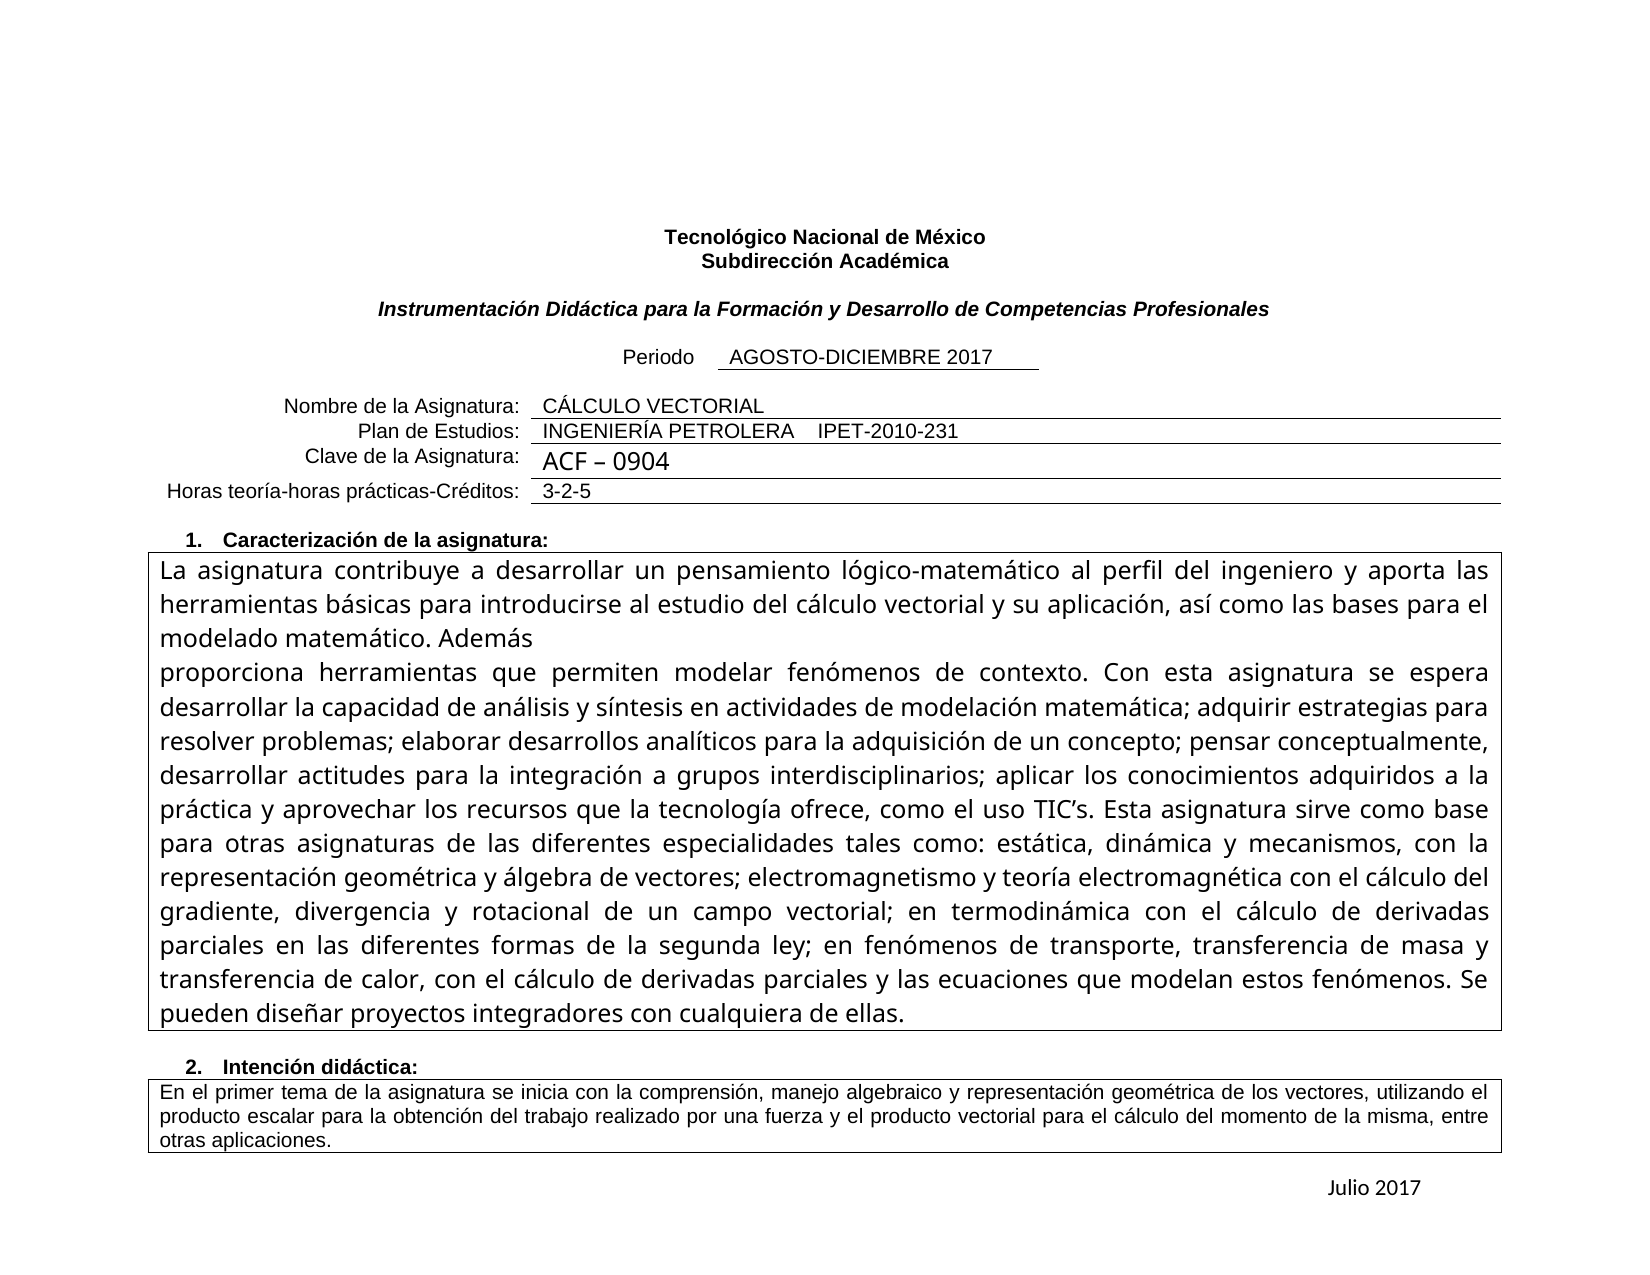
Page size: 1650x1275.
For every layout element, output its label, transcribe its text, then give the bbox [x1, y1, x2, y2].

table_cell Horas teoría-horas prácticas-Créditos: [148, 478, 531, 503]
table_header La asignatura contribuye a desarrollar un pensamiento lógico-matemático al perfil del ingeniero y aporta las herramientas básicas para introducirse al estudio del cálculo vectorial y su aplicación, así como las bases para el modelado matemático. Además proporciona herramientas que permiten modelar fenómenos de contexto. Con esta asignatura se espera desarrollar la capacidad de análisis y síntesis en actividades de modelación matemática; adquirir estrategias para resolver problemas; elaborar desarrollos analíticos para la adquisición de un concepto; pensar conceptualmente, desarrollar actitudes para la integración a grupos interdisciplinarios; aplicar los conocimientos adquiridos a la práctica y aprovechar los recursos que la tecnología ofrece, como el uso TIC’s. Esta asignatura sirve como base para otras asignaturas de las diferentes especialidades tales como: estática, dinámica y mecanismos, con la representación geométrica y álgebra de vectores; electromagnetismo y teoría electromagnética con el cálculo del gradiente, divergencia y rotacional de un campo vectorial; en termodinámica con el cálculo de derivadas parciales en las diferentes formas de la segunda ley; en fenómenos de transporte, transferencia de masa y transferencia de calor, con el cálculo de derivadas parciales y las ecuaciones que modelan estos fenómenos. Se pueden diseñar proyectos integradores con cualquiera de ellas. [149, 553, 1501, 1030]
list Caracterización de la asignatura: [185, 528, 1502, 552]
list Intención didáctica: [185, 1055, 1502, 1079]
table_cell Plan de Estudios: [148, 418, 531, 443]
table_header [149, 1080, 1501, 1152]
table_cell 3-2-5 [531, 479, 1501, 503]
table_cell ACF – 0904 [531, 444, 1501, 478]
text Instrumentación Didáctica para la Formación y Desarrollo de Competencias Profesionales [148, 297, 1502, 321]
table_header Nombre de la Asignatura: [148, 394, 531, 418]
table_cell INGENIERÍA PETROLERA IPET-2010-231 [531, 419, 1501, 443]
table_header AGOSTO-DICIEMBRE 2017 [718, 345, 1039, 369]
table_cell Clave de la Asignatura: [148, 443, 531, 478]
text Tecnológico Nacional de México [148, 225, 1502, 249]
table_header CÁLCULO VECTORIAL [531, 394, 1501, 418]
text Subdirección Académica [148, 249, 1502, 273]
table_header Periodo [611, 345, 718, 369]
